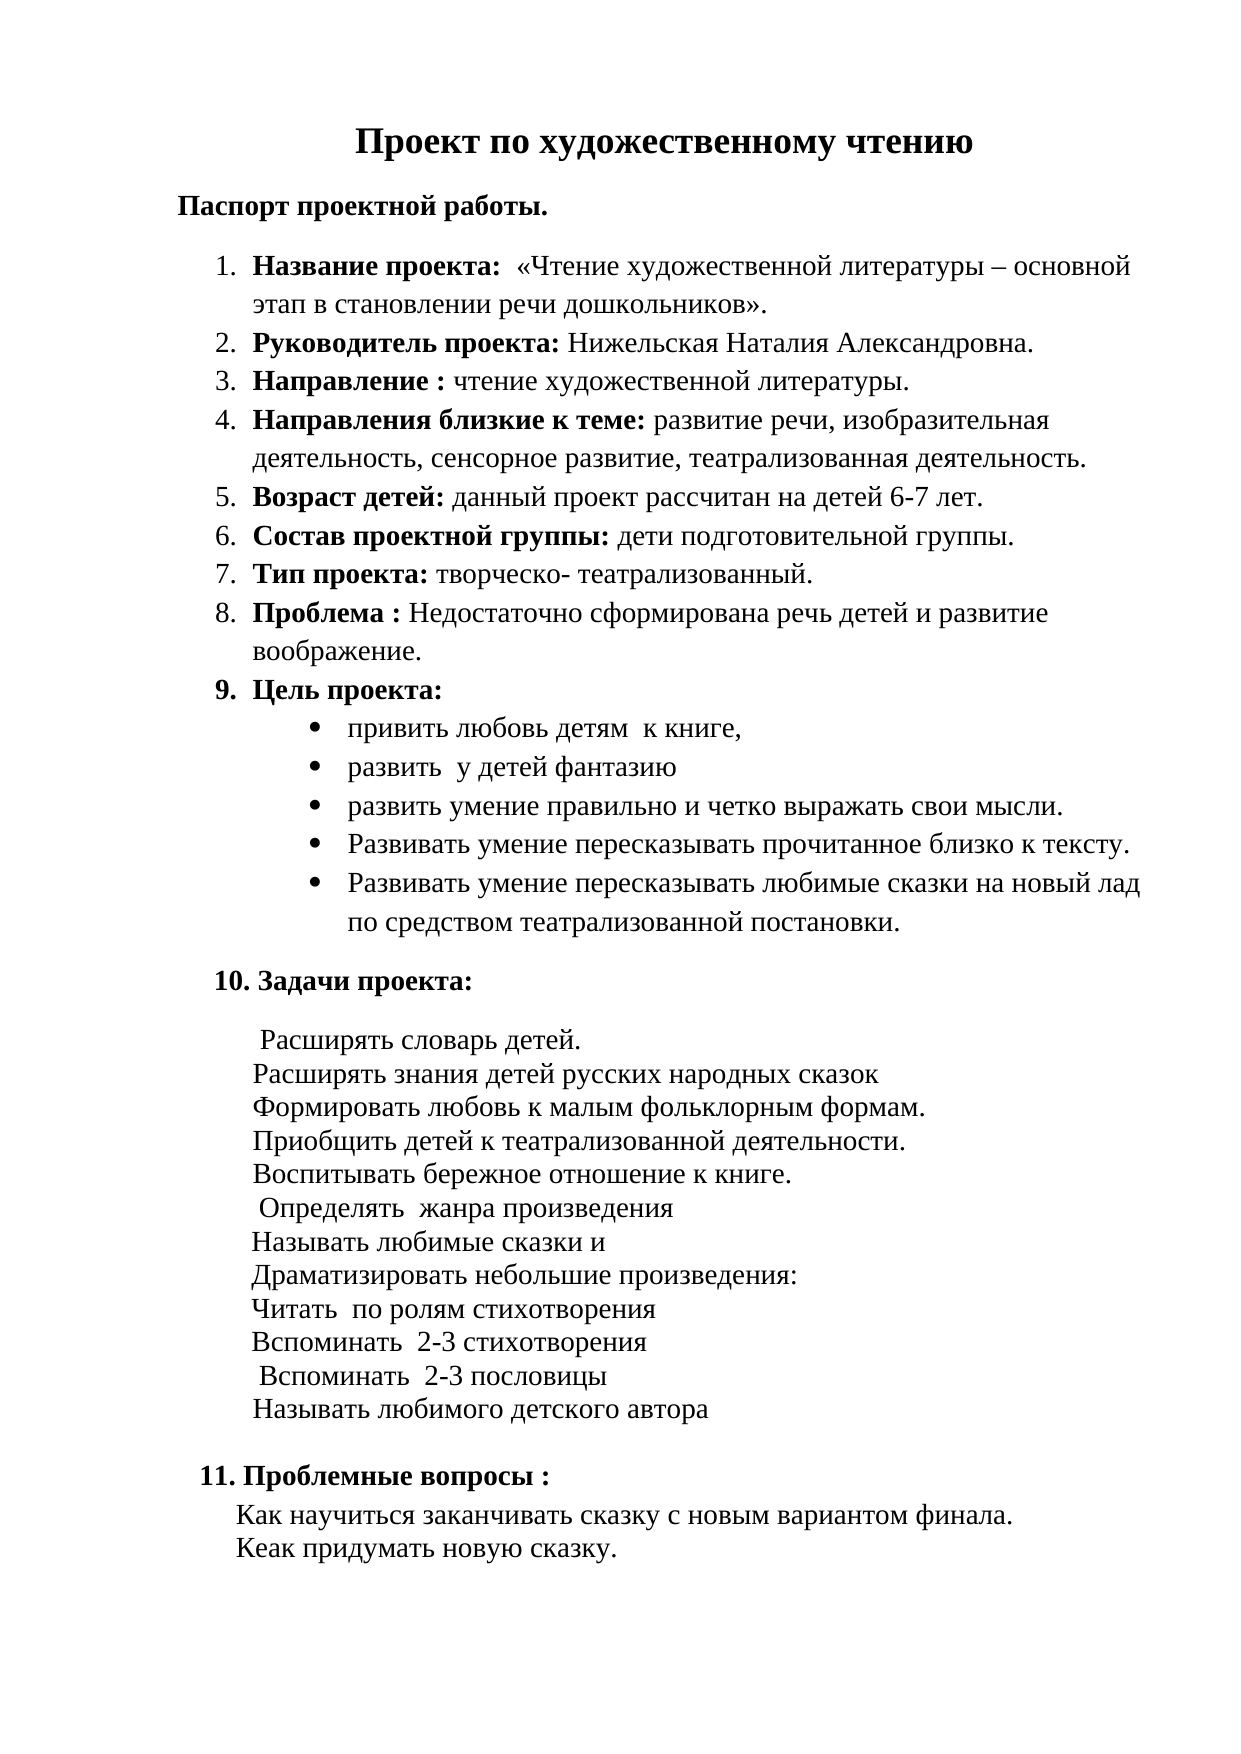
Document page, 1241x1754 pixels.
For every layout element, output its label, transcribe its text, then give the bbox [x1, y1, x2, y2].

text 10. Задачи проекта: [177, 963, 1152, 997]
list Направления близкие к теме: развитие речи, изобразительная деятельность, сенсорное развитие, театрализованная деятельность. [215, 402, 1152, 474]
text Формировать любовь к малым фольклорным формам. [252, 1089, 1152, 1123]
list Состав проектной группы: дети подготовительной группы. [215, 518, 1152, 551]
list развить у детей фантазию [310, 749, 1152, 783]
text Называть любимые сказки и [215, 1224, 1152, 1257]
text 11. Проблемные вопросы : [177, 1458, 1152, 1492]
list Цель проекта: [215, 672, 1152, 705]
list Тип проекта: творческо- театрализованный. [215, 556, 1152, 590]
list Руководитель проекта: Нижельская Наталия Александровна. [215, 325, 1152, 358]
text Расширять словарь детей. [252, 1022, 1152, 1056]
text Приобщить детей к театрализованной деятельности. [252, 1123, 1152, 1157]
list Возраст детей: данный проект рассчитан на детей 6-7 лет. [215, 479, 1152, 513]
text Называть любимого детского автора [252, 1391, 1152, 1425]
text Читать по ролям стихотворения [215, 1291, 1152, 1324]
text Как научиться заканчивать сказку с новым вариантом финала. [177, 1497, 1152, 1531]
list Направление : чтение художественной литературы. [215, 363, 1152, 397]
list развить умение правильно и четко выражать свои мысли. [310, 788, 1152, 821]
text Драматизировать небольшие произведения: [215, 1257, 1152, 1291]
list Развивать умение пересказывать прочитанное близко к тексту. [310, 826, 1152, 860]
text Паспорт проектной работы. [177, 188, 1152, 222]
text Вспоминать 2-3 стихотворения [215, 1324, 1152, 1358]
text Проект по художественному чтению [177, 118, 1152, 161]
list Проблема : Недостаточно сформирована речь детей и развитие воображение. [215, 595, 1152, 667]
text Воспитывать бережное отношение к книге. [252, 1157, 1152, 1190]
list привить любовь детям к книге, [310, 710, 1152, 744]
text Кеак придумать новую сказку. [177, 1531, 1152, 1564]
text Расширять знания детей русских народных сказок [252, 1056, 1152, 1089]
text Определять жанра произведения [215, 1190, 1152, 1224]
list Развивать умение пересказывать любимые сказки на новый лад по средством театрализованной постановки. [310, 865, 1152, 937]
list Название проекта: «Чтение художественной литературы – основной этап в становлении речи дошкольников». [215, 248, 1152, 320]
text Вспоминать 2-3 пословицы [215, 1358, 1152, 1391]
